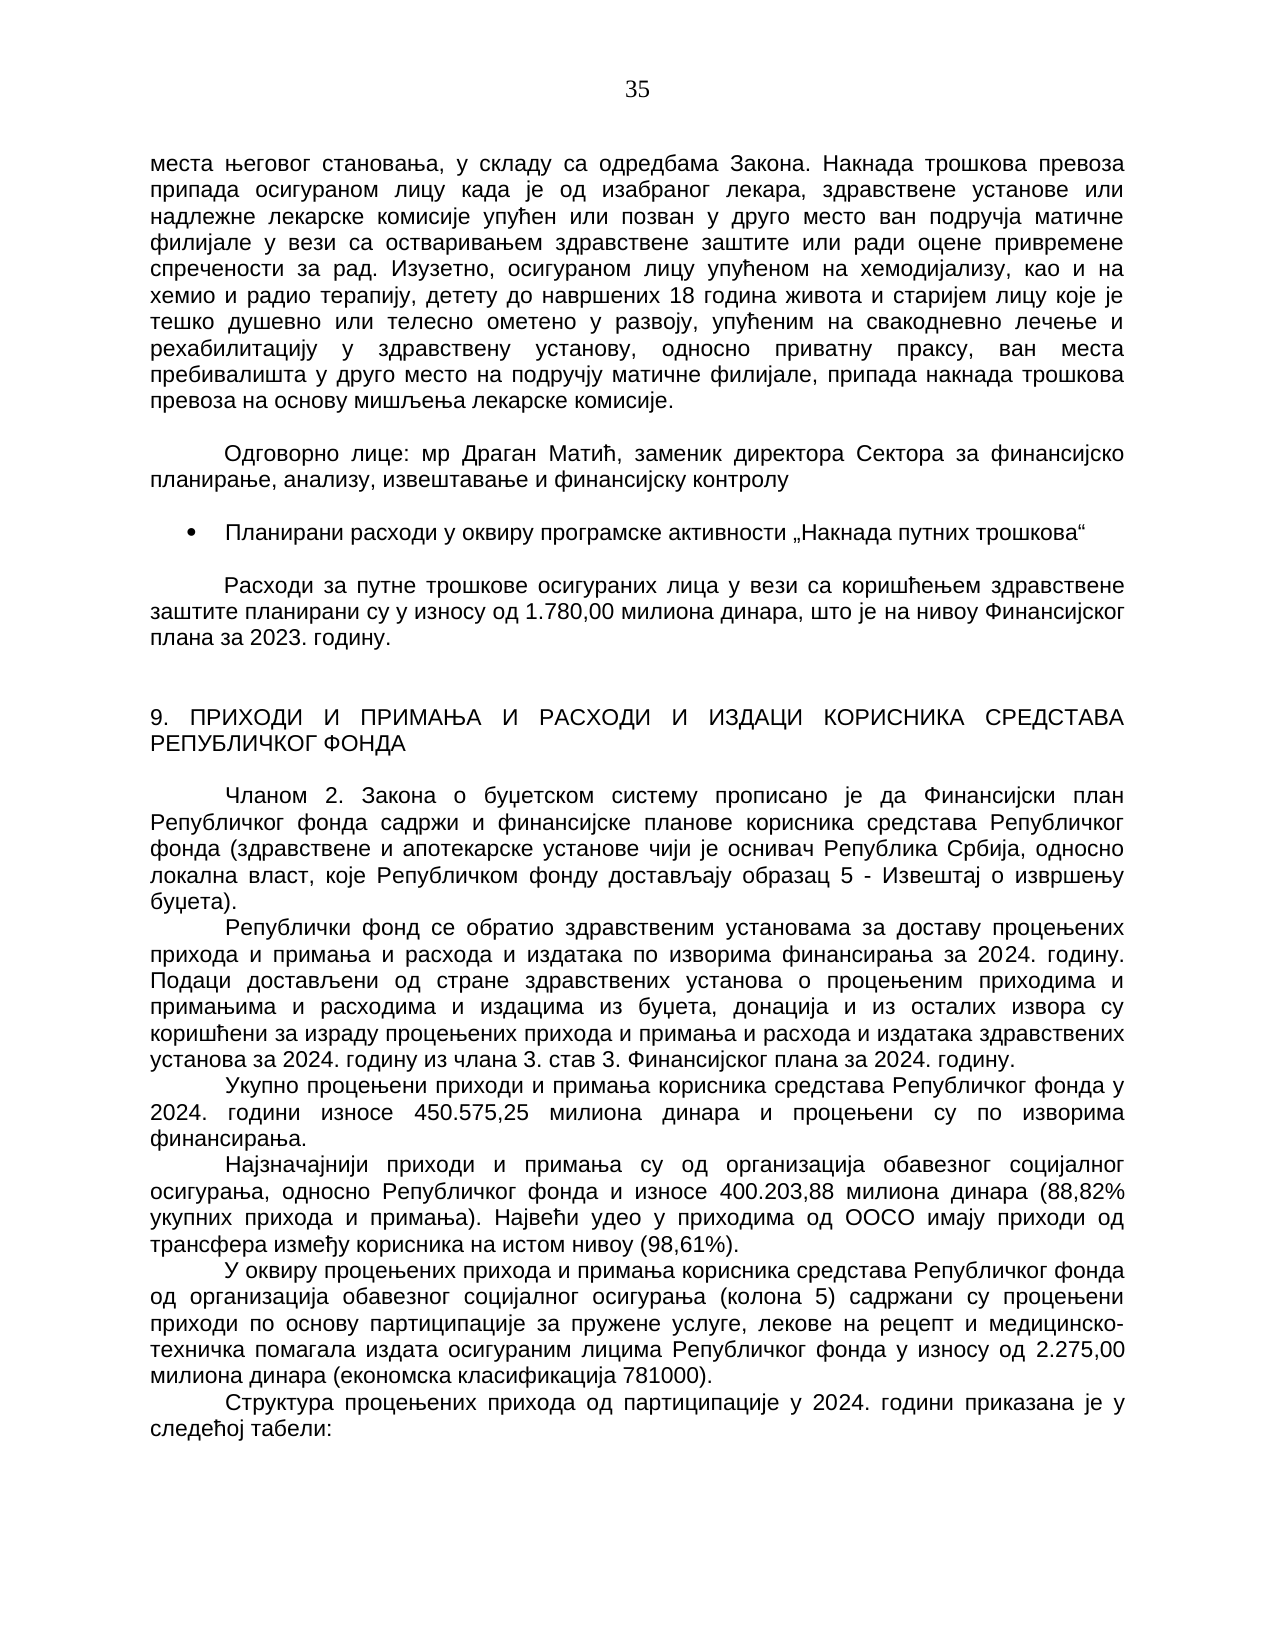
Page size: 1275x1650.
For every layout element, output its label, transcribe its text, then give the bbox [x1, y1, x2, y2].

text Републички фонд се обратио здравственим установама за доставу процењених прихода и примања и расхода и издатака по изворима финансирања за 2024. годину. Подаци достављени од стране здравствених установа о процењеним приходима и примањима и расходима и издацима из буџета, донација и из осталих извора су коришћени за израду процењених прихода и примања и расхода и издатака здравствених установа за 2024. годину из члана 3. став 3. Финансијског плана за 2024. годину. [150, 914, 1125, 1072]
text Најзначајнији приходи и примања су од организација обавезног социјалног осигурања, односно Републичког фонда и износе 400.203,88 милиона динара (88,82% укупних прихода и примања). Највећи удео у приходима од ООСО имају приходи од трансфера између корисника на истом нивоу (98,61%). [150, 1151, 1125, 1257]
text Структура процењених прихода од партиципације у 2024. години приказана је у следећој табели: [150, 1389, 1125, 1441]
text 9. ПРИХОДИ И ПРИМАЊА И РАСХОДИ И ИЗДАЦИ КОРИСНИКА СРЕДСТАВА РЕПУБЛИЧКОГ ФОНДА [150, 703, 1125, 756]
text У оквиру процењених прихода и примања корисника средстава Републичког фонда од организација обавезног социјалног осигурања (колона 5) садржани су процењени приходи по основу партиципације за пружене услуге, лекове на рецепт и медицинско-техничка помагала издата осигураним лицима Републичког фонда у износу од 2.275,00 милиона динара (економскa класификацијa 781000). [150, 1257, 1125, 1389]
text Расходи за путне трошкове осигураних лица у вези са коришћењем здравствене заштите планирани су у износу од 1.780,00 милиона динара, што је на нивоу Финансијског плана за 2023. годину. [150, 572, 1125, 651]
text Чланом 2. Закона о буџетском систему прописано је да Финансијски план Републичког фонда садржи и финансијске планове корисника средстава Републичког фонда (здравствене и апотекарске установе чији је оснивач Република Србија, односно локална власт, које Републичком фонду достављају образац 5 - Извештај о извршењу буџета). [150, 782, 1125, 914]
text Одговорно лице: мр Драган Матић, заменик директора Сектора за финансијско планирање, анализу, извештавање и финансијску контролу [150, 440, 1125, 493]
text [150, 150, 1125, 413]
text Укупно процењени приходи и примања корисника средстава Републичког фонда у 2024. години износе 450.575,25 милиона динара и процењени су по изворима финансирања. [150, 1072, 1125, 1151]
list Планирани расходи у оквиру програмске активности „Накнада путних трошкова“ [187, 519, 1125, 545]
